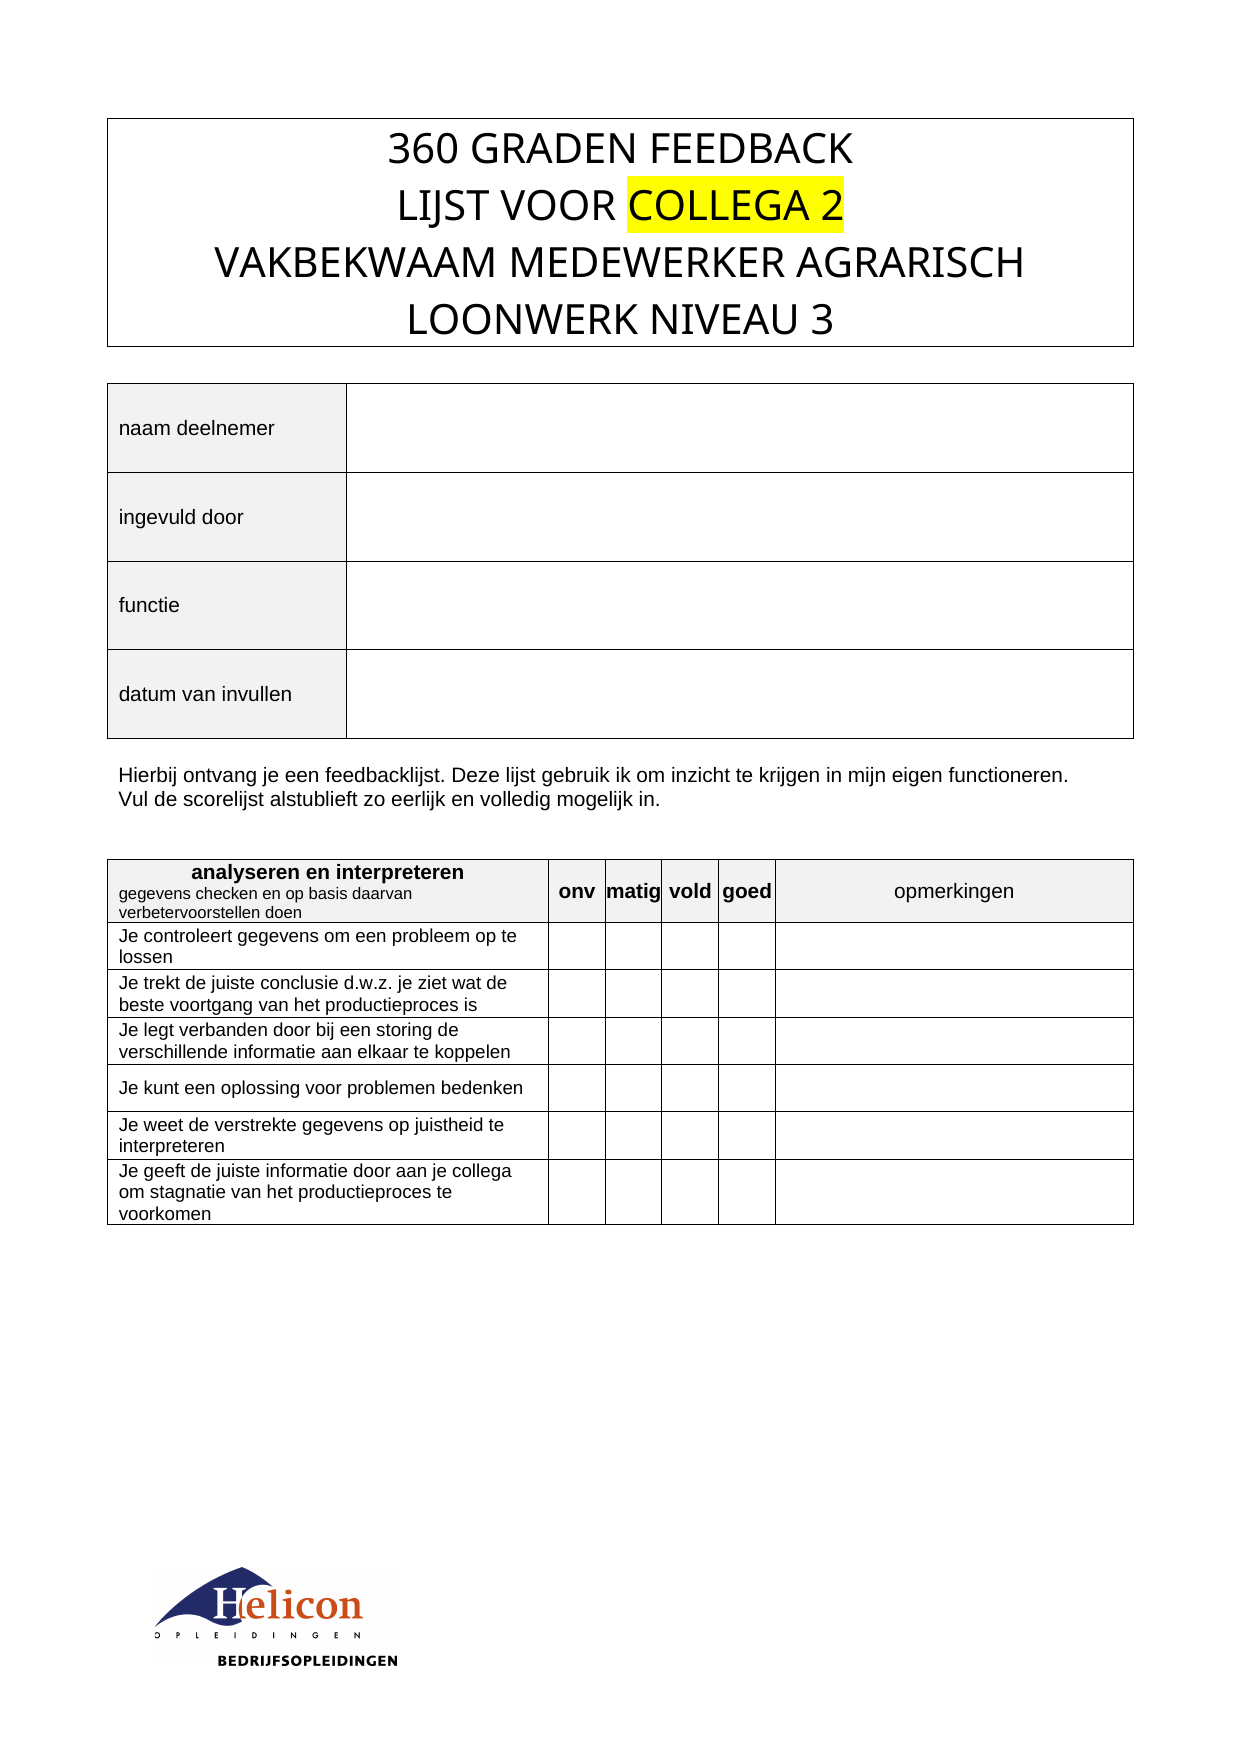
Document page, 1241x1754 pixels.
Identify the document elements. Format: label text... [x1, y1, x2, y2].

table_cell [776, 1065, 1133, 1111]
text Hierbij ontvang je een feedbacklijst. Deze lijst gebruik ik om inzicht te krijgen in mijn eigen functioneren. Vul de scorelijst alstublieft zo eerlijk en volledig mogelijk in. [118, 763, 1122, 811]
table_cell Je kunt een oplossing voor problemen bedenken [108, 1065, 548, 1111]
table_cell [606, 923, 661, 969]
table_cell [662, 923, 718, 969]
table_cell [719, 1112, 775, 1158]
table_cell Je weet de verstrekte gegevens op juistheid te interpreteren [108, 1112, 548, 1158]
table_cell functie [108, 562, 346, 649]
table_cell datum van invullen [108, 650, 346, 738]
table_cell [549, 1112, 605, 1158]
table_cell Je legt verbanden door bij een storing de verschillende informatie aan elkaar te koppelen [108, 1018, 548, 1064]
table_cell [776, 1160, 1133, 1224]
table_header naam deelnemer [108, 384, 346, 472]
table_cell [662, 1112, 718, 1158]
table_cell Je controleert gegevens om een probleem op te lossen [108, 923, 548, 969]
table_header opmerkingen [776, 860, 1133, 922]
table_cell [662, 1018, 718, 1064]
table_header goed [719, 860, 775, 922]
table_header vold [662, 860, 718, 922]
table_cell [606, 970, 661, 1017]
table_header [347, 384, 1133, 472]
table_cell [549, 970, 605, 1017]
table_cell [347, 473, 1133, 561]
table_cell [549, 1065, 605, 1111]
table_cell [719, 1065, 775, 1111]
table_cell [606, 1112, 661, 1158]
table_cell Je geeft de juiste informatie door aan je collega om stagnatie van het productieproces te voorkomen [108, 1160, 548, 1224]
table_cell [662, 970, 718, 1017]
table_cell [776, 923, 1133, 969]
table_cell [719, 923, 775, 969]
table_cell [776, 970, 1133, 1017]
picture [154, 1567, 397, 1666]
table_cell [347, 650, 1133, 738]
table_cell [719, 970, 775, 1017]
table_cell [719, 1018, 775, 1064]
table_cell [549, 923, 605, 969]
table_cell Je trekt de juiste conclusie d.w.z. je ziet wat de beste voortgang van het productieproces is [108, 970, 548, 1017]
table_cell [662, 1160, 718, 1224]
table_cell [719, 1160, 775, 1224]
table_cell [347, 562, 1133, 649]
table_cell [606, 1065, 661, 1111]
table_cell [606, 1160, 661, 1224]
table_cell [549, 1018, 605, 1064]
table_cell ingevuld door [108, 473, 346, 561]
table_header 360 GRADEN FEEDBACK LIJST VOOR COLLEGA 2 VAKBEKWAAM MEDEWERKER AGRARISCH LOONWERK NIVEAU 3 [108, 119, 1133, 346]
table_header analyseren en interpreteren gegevens checken en op basis daarvan verbetervoorstellen doen [108, 860, 548, 922]
table_header onv [549, 860, 605, 922]
table_cell [776, 1018, 1133, 1064]
table_header matig [606, 860, 661, 922]
table_cell [606, 1018, 661, 1064]
table_cell [549, 1160, 605, 1224]
table_cell [662, 1065, 718, 1111]
table_cell [776, 1112, 1133, 1158]
